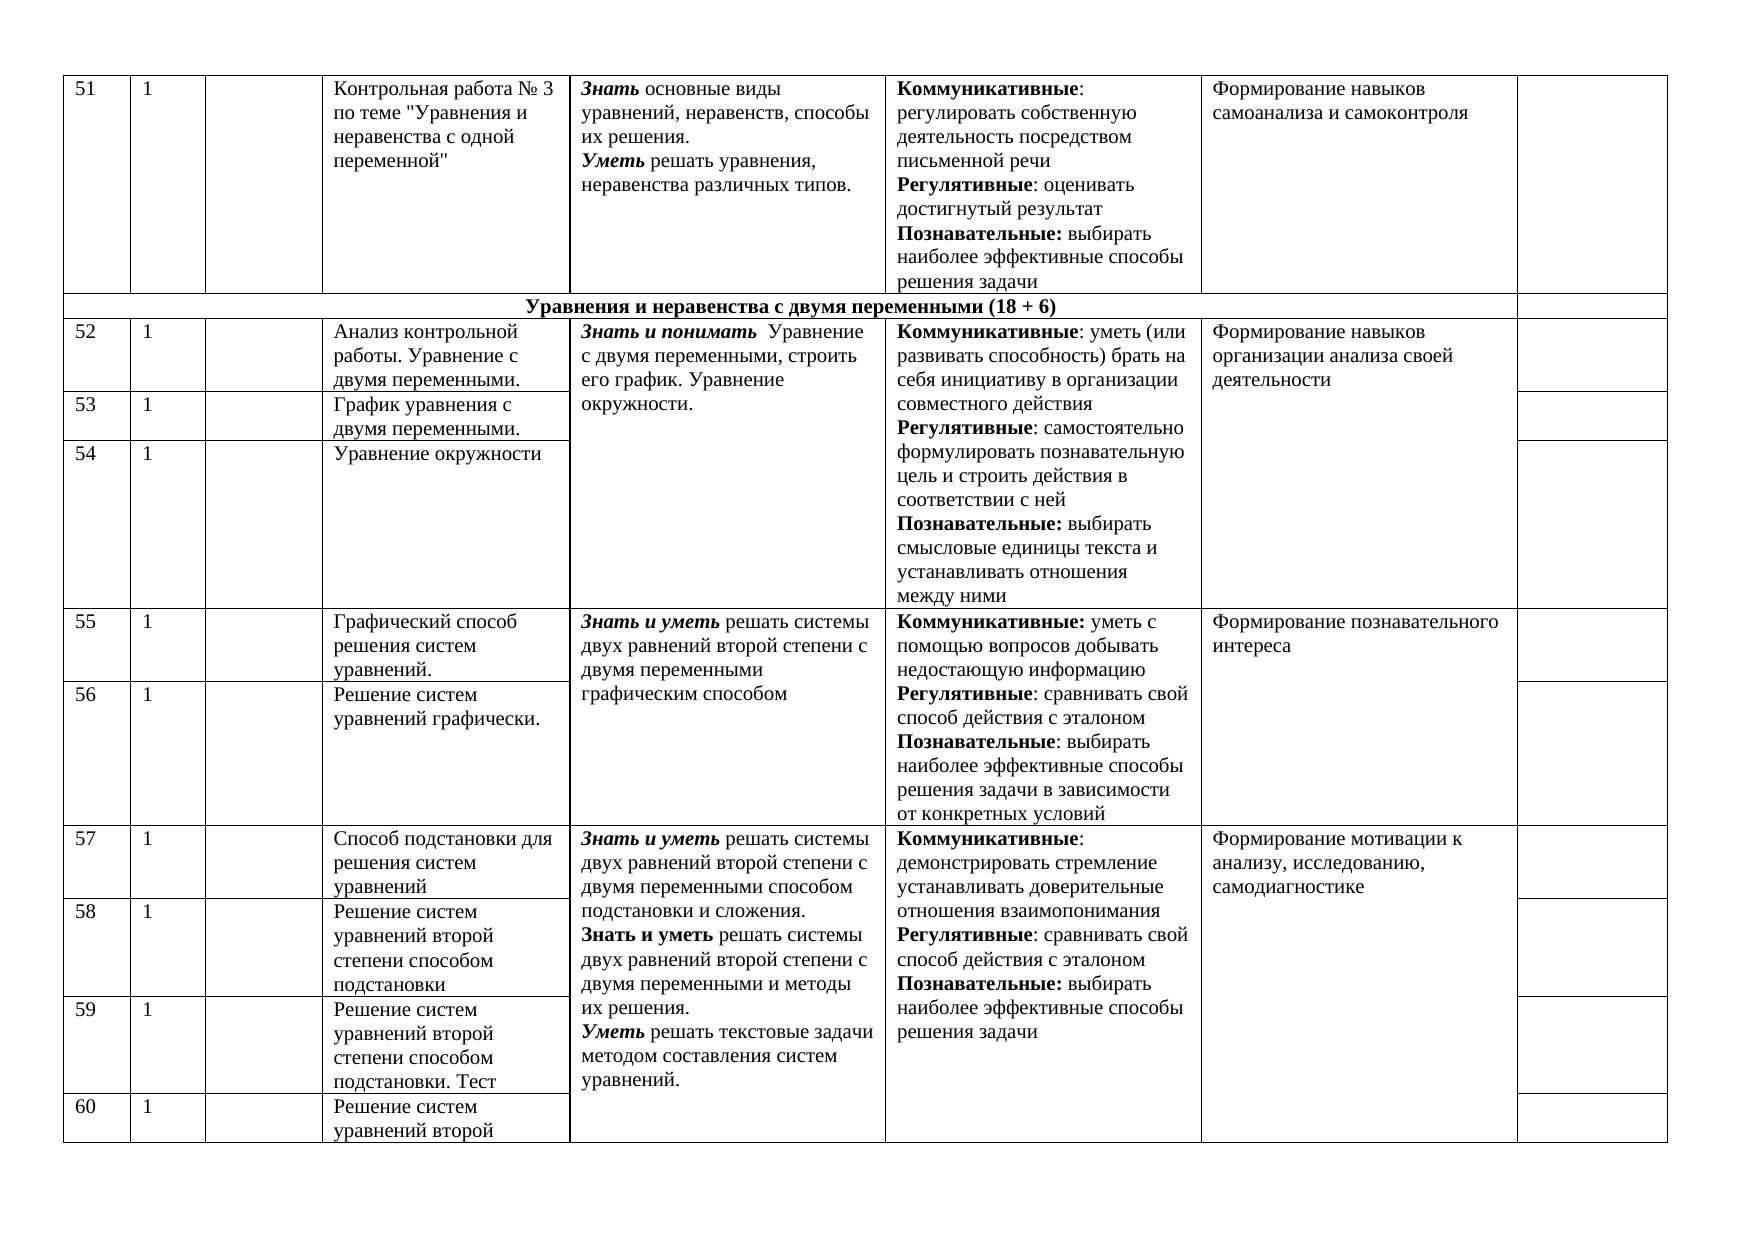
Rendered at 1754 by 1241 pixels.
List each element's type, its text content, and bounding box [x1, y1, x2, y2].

table_cell 59 [64, 997, 130, 1093]
table_cell Решение систем уравнений графически. [323, 682, 569, 825]
table_cell Решение систем уравнений второй степени способом подстановки [323, 899, 569, 996]
table_cell 56 [64, 682, 130, 825]
table_cell [1518, 319, 1667, 391]
table_cell Формирование мотивации к анализу, исследованию, самодиагностике [1202, 826, 1517, 1142]
table_cell 1 [131, 1094, 205, 1142]
table_cell 52 [64, 319, 130, 391]
table_cell 1 [131, 997, 205, 1093]
table_cell 55 [64, 609, 130, 681]
table_cell [1518, 609, 1667, 681]
table_cell [1518, 899, 1667, 996]
table_cell Формирование навыков организации анализа своей деятельности [1202, 319, 1517, 607]
table_cell 60 [64, 1094, 130, 1142]
table_cell Коммуникативные: демонстрировать стремление устанавливать доверительные отношения взаимопонимания Регулятивные: сравнивать свой способ действия с эталоном Познавательные: выбирать наиболее эффективные способы решения задачи [886, 826, 1201, 1142]
table_cell Знать и уметь решать системы двух равнений второй степени с двумя переменными способом подстановки и сложения. Знать и уметь решать системы двух равнений второй степени с двумя переменными и методы их решения. Уметь решать текстовые задачи методом составления систем уравнений. [571, 826, 885, 1142]
table_cell 53 [64, 392, 130, 440]
table_cell Знать и уметь решать системы двух равнений второй степени с двумя переменными графическим способом [571, 609, 885, 825]
table_cell Формирование навыков самоанализа и самоконтроля [1202, 76, 1517, 293]
table_cell Уравнение окружности [323, 441, 569, 607]
table_cell [1518, 1094, 1667, 1142]
table_cell 1 [131, 899, 205, 996]
table_cell [206, 441, 322, 607]
table_cell 1 [131, 392, 205, 440]
table_cell [206, 826, 322, 898]
table_cell 1 [131, 826, 205, 898]
table_cell [1518, 441, 1667, 607]
table_cell Формирование познавательного интереса [1202, 609, 1517, 825]
table_cell Анализ контрольной работы. Уравнение с двумя переменными. [323, 319, 569, 391]
table_cell 57 [64, 826, 130, 898]
table_cell Коммуникативные: регулировать собственную деятельность посредством письменной речи Регулятивные: оценивать достигнутый результат Познавательные: выбирать наиболее эффективные способы решения задачи [886, 76, 1201, 293]
table_cell 1 [131, 319, 205, 391]
table_cell Графический способ решения систем уравнений. [323, 609, 569, 681]
table_cell Уравнения и неравенства с двумя переменными (18 + 6) [64, 294, 1517, 318]
table_cell 54 [64, 441, 130, 607]
table_cell [1518, 294, 1667, 318]
table_cell Знать основные виды уравнений, неравенств, способы их решения. Уметь решать уравнения, неравенства различных типов. [571, 76, 885, 293]
table_cell 1 [131, 441, 205, 607]
table_cell 1 [131, 76, 205, 293]
table_cell 51 [64, 76, 130, 293]
table_cell 1 [131, 609, 205, 681]
table_cell [206, 392, 322, 440]
table_cell 1 [131, 682, 205, 825]
table_cell [206, 609, 322, 681]
table_cell [206, 682, 322, 825]
table_cell Коммуникативные: уметь (или развивать способность) брать на себя инициативу в организации совместного действия Регулятивные: самостоятельно формулировать познавательную цель и строить действия в соответствии с ней Познавательные: выбирать смысловые единицы текста и устанавливать отношения между ними [886, 319, 1201, 607]
table_cell [1518, 76, 1667, 293]
table_cell [1518, 997, 1667, 1093]
table_cell [206, 1094, 322, 1142]
table_cell [206, 319, 322, 391]
table_cell Контрольная работа № 3 по теме "Уравнения и неравенства с одной переменной" [323, 76, 569, 293]
table_cell 58 [64, 899, 130, 996]
table_cell Коммуникативные: уметь с помощью вопросов добывать недостающую информацию Регулятивные: сравнивать свой способ действия с эталоном Познавательные: выбирать наиболее эффективные способы решения задачи в зависимости от конкретных условий [886, 609, 1201, 825]
table_cell [1518, 682, 1667, 825]
table_cell Знать и понимать Уравнение с двумя переменными, строить его график. Уравнение окружности. [571, 319, 885, 607]
table_cell [206, 76, 322, 293]
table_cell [323, 1094, 569, 1142]
table_cell [206, 899, 322, 996]
table_cell Решение систем уравнений второй степени способом подстановки. Тест [323, 997, 569, 1093]
table_cell [1518, 392, 1667, 440]
table_cell Способ подстановки для решения систем уравнений [323, 826, 569, 898]
table_cell График уравнения с двумя переменными. [323, 392, 569, 440]
table_cell [1518, 826, 1667, 898]
table_cell [206, 997, 322, 1093]
